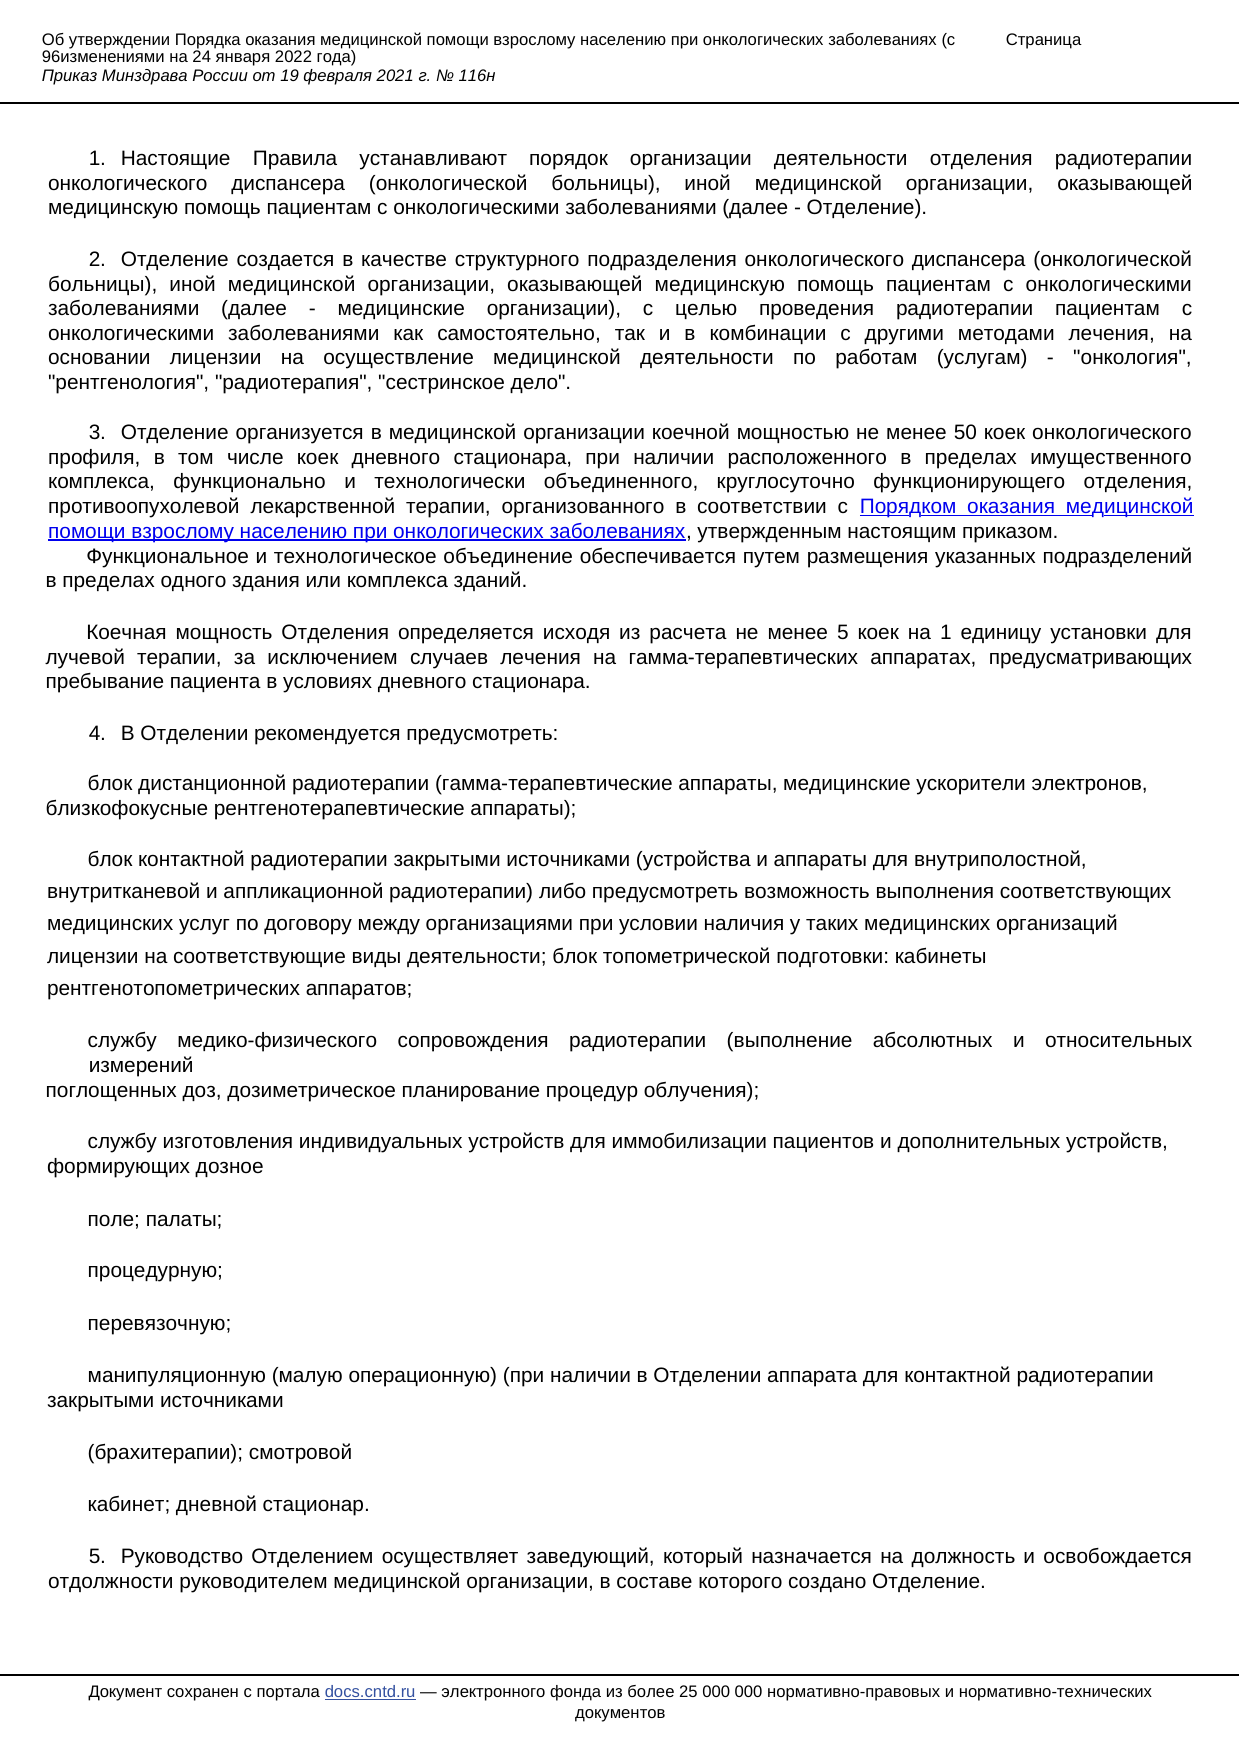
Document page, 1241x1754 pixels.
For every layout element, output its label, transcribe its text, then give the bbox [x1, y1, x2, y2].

list В Отделении рекомендуется предусмотреть: [48, 721, 1193, 745]
list Отделение создается в качестве структурного подразделения онкологического диспансера (онкологической больницы), иной медицинской организации, оказывающей медицинскую помощь пациентам с онкологическими заболеваниями (далее - медицинские организации), с целью проведения радиотерапии пациентам с онкологическими заболеваниями как самостоятельно, так и в комбинации с другими методами лечения, на основании лицензии на осуществление медицинской деятельности по работам (услугам) - "онкология", "рентгенология", "радиотерапия", "сестринское дело". [48, 247, 1193, 394]
list Настоящие Правила устанавливают порядок организации деятельности отделения радиотерапии онкологического диспансера (онкологической больницы), иной медицинской организации, оказывающей медицинскую помощь пациентам с онкологическими заболеваниями (далее - Отделение). [48, 146, 1193, 219]
text блок контактной радиотерапии закрытыми источниками (устройства и аппараты для внутриполостной, внутритканевой и аппликационной радиотерапии) либо предусмотреть возможность выполнения соответствующих медицинских услуг по договору между организациями при условии наличия у таких медицинских организаций лицензии на соответствующие виды деятельности; блок топометрической подготовки: кабинеты рентгенотопометрических аппаратов; [47, 847, 1194, 1000]
text Коечная мощность Отделения определяется исходя из расчета не менее 5 коек на 1 единицу установки для лучевой терапии, за исключением случаев лечения на гамма-терапевтических аппаратах, предусматривающих пребывание пациента в условиях дневного стационара. [45, 620, 1193, 693]
text службу медико-физического сопровождения радиотерапии (выполнение абсолютных и относительных измерений [87, 1028, 1193, 1076]
list Отделение организуется в медицинской организации коечной мощностью не менее 50 коек онкологического профиля, в том числе коек дневного стационара, при наличии расположенного в пределах имущественного комплекса, функционально и технологически объединенного, круглосуточно функционирующего отделения, противоопухолевой лекарственной терапии, организованного в соответствии с Порядком оказания медицинской помощи взрослому населению при онкологических заболеваниях, утвержденным настоящим приказом. [48, 420, 1193, 542]
text службу изготовления индивидуальных устройств для иммобилизации пациентов и дополнительных устройств, [87, 1129, 1193, 1153]
text манипуляционную (малую операционную) (при наличии в Отделении аппарата для контактной радиотерапии [87, 1363, 1193, 1387]
text Функциональное и технологическое объединение обеспечивается путем размещения указанных подразделений в пределах одного здания или комплекса зданий. [45, 543, 1193, 592]
text формирующих дозное поле; палаты; процедурную; перевязочную; [47, 1154, 315, 1334]
text закрытыми источниками (брахитерапии); смотровой кабинет; дневной стационар. [47, 1388, 436, 1516]
text блок дистанционной радиотерапии (гамма-терапевтические аппараты, медицинские ускорители электронов, [87, 771, 1193, 795]
list Руководство Отделением осуществляет заведующий, который назначается на должность и освобождается отдолжности руководителем медицинской организации, в составе которого создано Отделение. [48, 1544, 1193, 1593]
text близкофокусные рентгенотерапевтические аппараты); [45, 796, 1193, 820]
text поглощенных доз, дозиметрическое планирование процедур облучения); [45, 1077, 1193, 1101]
